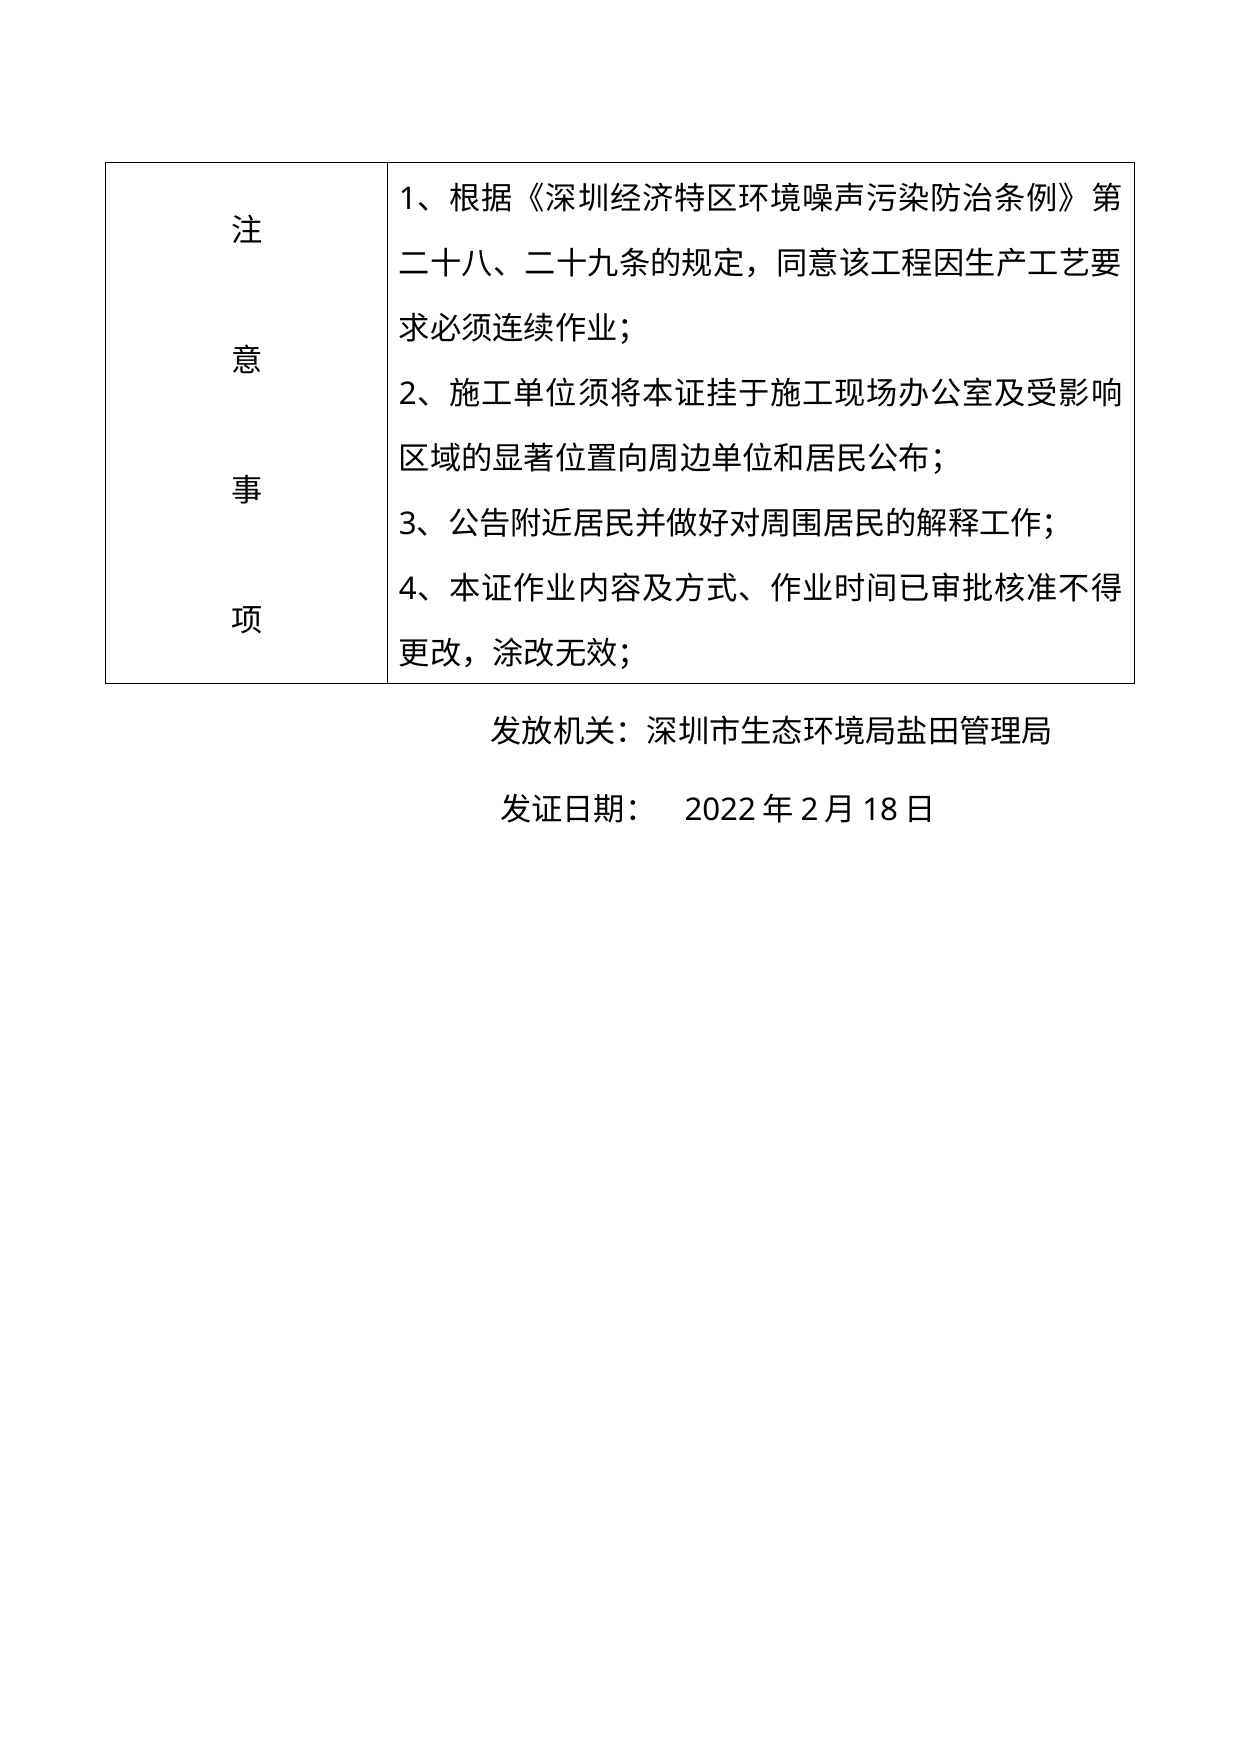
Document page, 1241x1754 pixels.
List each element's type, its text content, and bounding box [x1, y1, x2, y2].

table_cell 1、根据《深圳经济特区环境噪声污染防治条例》第二十八、二十九条的规定，同意该工程因生产工艺要求必须连续作业； 2、施工单位须将本证挂于施工现场办公室及受影响区域的显著位置向周边单位和居民公布； 3、公告附近居民并做好对周围居民的解释工作； 4、本证作业内容及方式、作业时间已审批核准不得更改，涂改无效； [388, 163, 1134, 683]
text 发证日期： 2022年 2月18日 [187, 774, 990, 839]
text 发放机关：深圳市生态环境局盐田管理局 [128, 697, 1053, 762]
table_cell 注 意 事 项 [106, 163, 387, 683]
